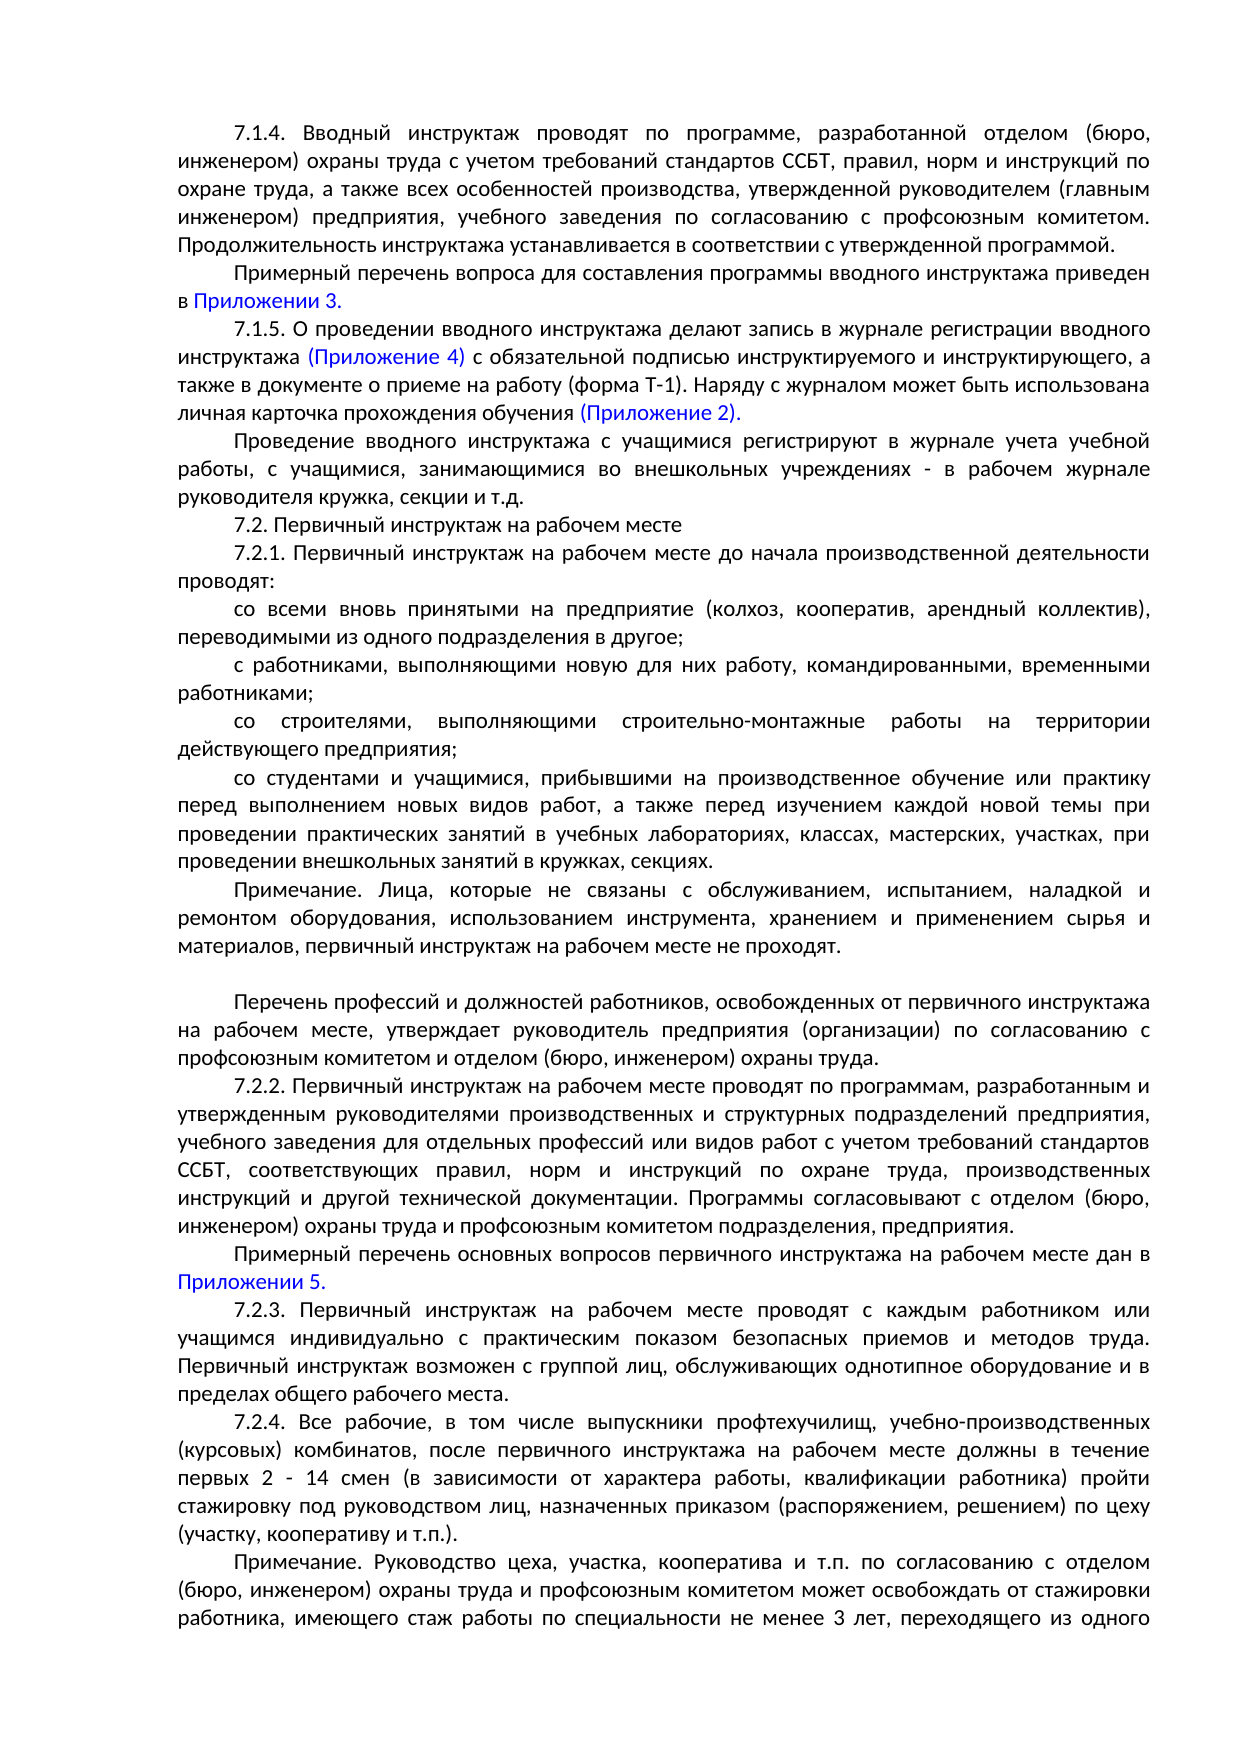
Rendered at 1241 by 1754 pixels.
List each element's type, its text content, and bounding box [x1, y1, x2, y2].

text со строителями, выполняющими строительно-монтажные работы на территории действующего предприятия; [177, 707, 1152, 763]
text 7.2. Первичный инструктаж на рабочем месте [177, 510, 1152, 538]
text Проведение вводного инструктажа с учащимися регистрируют в журнале учета учебной работы, с учащимися, занимающимися во внешкольных учреждениях - в рабочем журнале руководителя кружка, секции и т.д. [177, 426, 1152, 510]
text Перечень профессий и должностей работников, освобожденных от первичного инструктажа на рабочем месте, утверждает руководитель предприятия (организации) по согласованию с профсоюзным комитетом и отделом (бюро, инженером) охраны труда. [177, 987, 1152, 1071]
text 7.2.4. Все рабочие, в том числе выпускники профтехучилищ, учебно-производственных (курсовых) комбинатов, после первичного инструктажа на рабочем месте должны в течение первых 2 - 14 смен (в зависимости от характера работы, квалификации работника) пройти стажировку под руководством лиц, назначенных приказом (распоряжением, решением) по цеху (участку, кооперативу и т.п.). [177, 1407, 1152, 1547]
text 7.2.1. Первичный инструктаж на рабочем месте до начала производственной деятельности проводят: [177, 538, 1152, 594]
text с работниками, выполняющими новую для них работу, командированными, временными работниками; [177, 651, 1152, 707]
text Примерный перечень вопроса для составления программы вводного инструктажа приведен в Приложении 3. [177, 258, 1152, 314]
text Примечание. Лица, которые не связаны с обслуживанием, испытанием, наладкой и ремонтом оборудования, использованием инструмента, хранением и применением сырья и материалов, первичный инструктаж на рабочем месте не проходят. [177, 875, 1152, 959]
text 7.2.3. Первичный инструктаж на рабочем месте проводят с каждым работником или учащимся индивидуально с практическим показом безопасных приемов и методов труда. Первичный инструктаж возможен с группой лиц, обслуживающих однотипное оборудование и в пределах общего рабочего места. [177, 1295, 1152, 1407]
text 7.1.4. Вводный инструктаж проводят по программе, разработанной отделом (бюро, инженером) охраны труда с учетом требований стандартов ССБТ, правил, норм и инструкций по охране труда, а также всех особенностей производства, утвержденной руководителем (главным инженером) предприятия, учебного заведения по согласованию с профсоюзным комитетом. Продолжительность инструктажа устанавливается в соответствии с утвержденной программой. [177, 118, 1152, 258]
text 7.2.2. Первичный инструктаж на рабочем месте проводят по программам, разработанным и утвержденным руководителями производственных и структурных подразделений предприятия, учебного заведения для отдельных профессий или видов работ с учетом требований стандартов ССБТ, соответствующих правил, норм и инструкций по охране труда, производственных инструкций и другой технической документации. Программы согласовывают с отделом (бюро, инженером) охраны труда и профсоюзным комитетом подразделения, предприятия. [177, 1071, 1152, 1239]
text 7.1.5. О проведении вводного инструктажа делают запись в журнале регистрации вводного инструктажа (Приложение 4) с обязательной подписью инструктируемого и инструктирующего, а также в документе о приеме на работу (форма Т-1). Наряду с журналом может быть использована личная карточка прохождения обучения (Приложение 2). [177, 314, 1152, 426]
text со студентами и учащимися, прибывшими на производственное обучение или практику перед выполнением новых видов работ, а также перед изучением каждой новой темы при проведении практических занятий в учебных лабораториях, классах, мастерских, участках, при проведении внешкольных занятий в кружках, секциях. [177, 763, 1152, 875]
text Примерный перечень основных вопросов первичного инструктажа на рабочем месте дан в Приложении 5. [177, 1239, 1152, 1295]
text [177, 1547, 1152, 1631]
text со всеми вновь принятыми на предприятие (колхоз, кооператив, арендный коллектив), переводимыми из одного подразделения в другое; [177, 594, 1152, 651]
